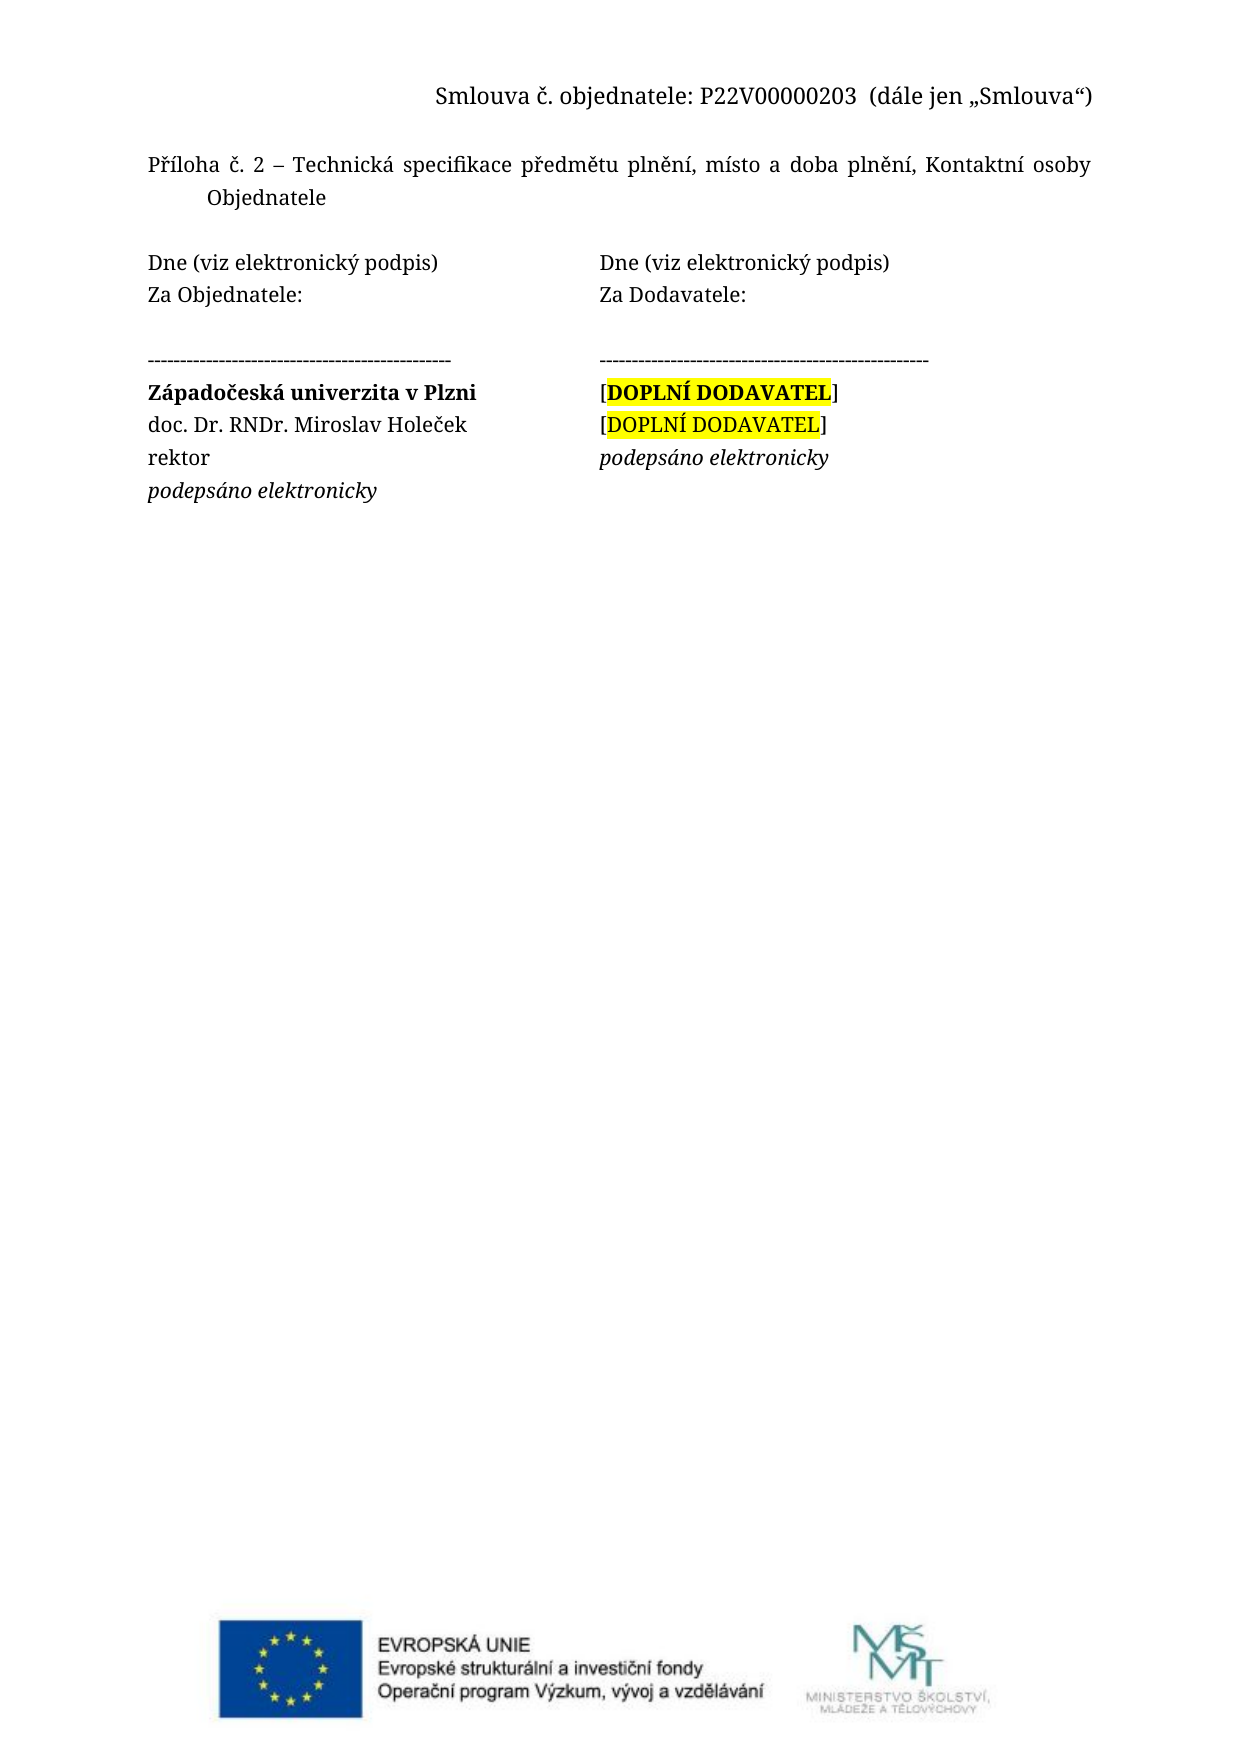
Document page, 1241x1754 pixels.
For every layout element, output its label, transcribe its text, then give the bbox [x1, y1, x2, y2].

table_header Dne (viz elektronický podpis) Za Dodavatele: --------------------------------------------------- [DOPLNÍ DODAVATEL] [DOPLNÍ DODAVATEL] podepsáno elektronicky [588, 248, 1040, 508]
text Příloha č. 2 – Technická specifikace předmětu plnění, místo a doba plnění, Kontaktní osoby Objednatele [148, 150, 1093, 211]
table_header Dne (viz elektronický podpis) Za Objednatele: ----------------------------------------------- Západočeská univerzita v Plzni doc. Dr. RNDr. Miroslav Holeček rektor podepsáno elektronicky [136, 248, 588, 508]
picture [147, 1572, 1068, 1754]
